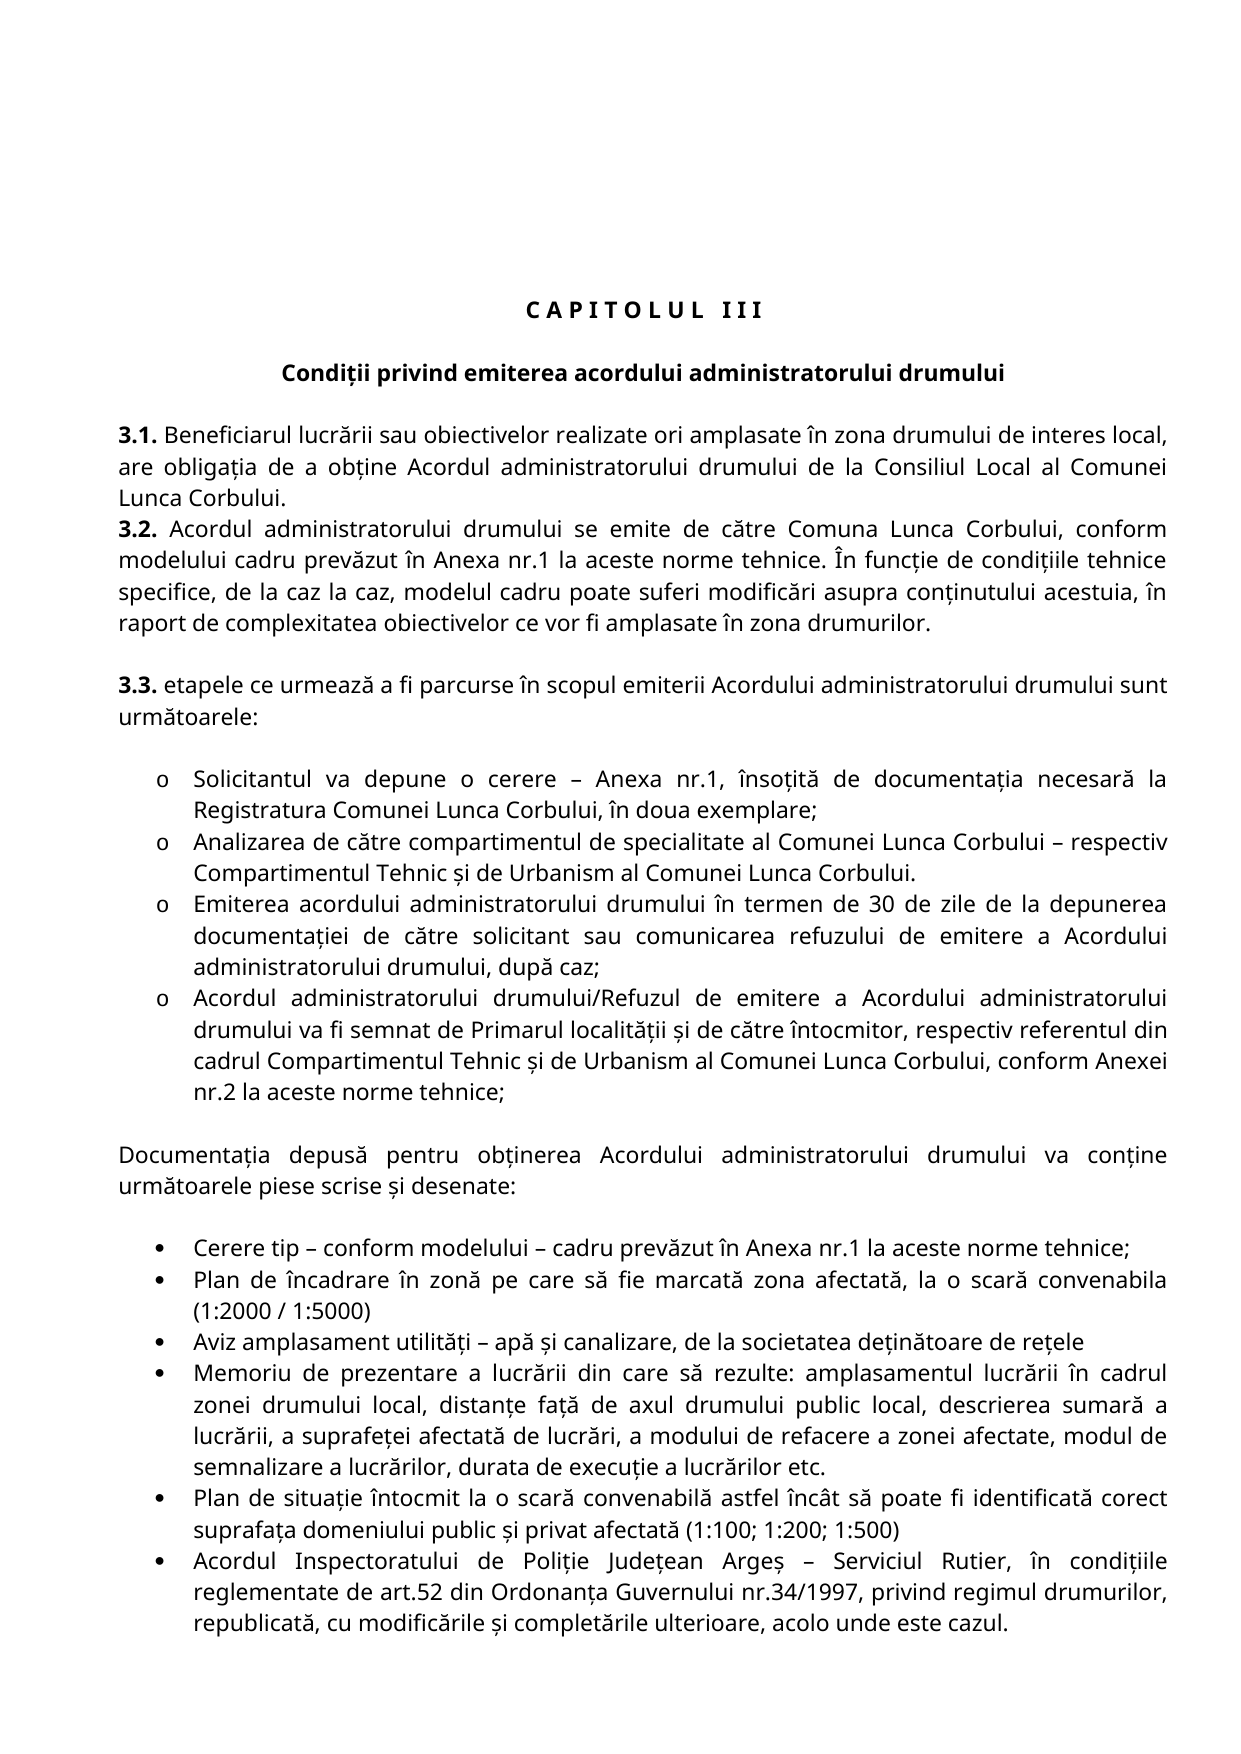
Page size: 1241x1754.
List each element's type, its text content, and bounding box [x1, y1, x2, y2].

list Memoriu de prezentare a lucrării din care să rezulte: amplasamentul lucrării în cadrul zonei drumului local, distanțe față de axul drumului public local, descrierea sumară a lucrării, a suprafeței afectată de lucrări, a modului de refacere a zonei afectate, modul de semnalizare a lucrărilor, durata de execuție a lucrărilor etc. [156, 1357, 1169, 1482]
text 3.3. etapele ce urmează a fi parcurse în scopul emiterii Acordului administratorului drumului sunt următoarele: [118, 669, 1169, 732]
list Solicitantul va depune o cerere – Anexa nr.1, însoțită de documentația necesară la Registratura Comunei Lunca Corbului, în doua exemplare; [156, 763, 1169, 826]
text 3.2. Acordul administratorului drumului se emite de către Comuna Lunca Corbului, conform modelului cadru prevăzut în Anexa nr.1 la aceste norme tehnice. În funcție de condițiile tehnice specifice, de la caz la caz, modelul cadru poate suferi modificări asupra conținutului acestuia, în raport de complexitatea obiectivelor ce vor fi amplasate în zona drumurilor. [118, 513, 1169, 638]
list Emiterea acordului administratorului drumului în termen de 30 de zile de la depunerea documentației de către solicitant sau comunicarea refuzului de emitere a Acordului administratorului drumului, după caz; [156, 888, 1169, 982]
list Aviz amplasament utilități – apă și canalizare, de la societatea deținătoare de rețele [156, 1326, 1169, 1357]
list Analizarea de către compartimentul de specialitate al Comunei Lunca Corbului – respectiv Compartimentul Tehnic și de Urbanism al Comunei Lunca Corbului. [156, 826, 1169, 888]
list Plan de încadrare în zonă pe care să fie marcată zona afectată, la o scară convenabila (1:2000 / 1:5000) [156, 1263, 1169, 1326]
list Plan de situație întocmit la o scară convenabilă astfel încât să poate fi identificată corect suprafața domeniului public și privat afectată (1:100; 1:200; 1:500) [156, 1482, 1169, 1545]
text 3.1. Beneficiarul lucrării sau obiectivelor realizate ori amplasate în zona drumului de interes local, are obligația de a obține Acordul administratorului drumului de la Consiliul Local al Comunei Lunca Corbului. [118, 419, 1169, 513]
list Cerere tip – conform modelului – cadru prevăzut în Anexa nr.1 la aceste norme tehnice; [156, 1232, 1169, 1263]
text Documentația depusă pentru obținerea Acordului administratorului drumului va conține următoarele piese scrise și desenate: [118, 1138, 1169, 1201]
list Acordul Inspectoratului de Poliție Județean Argeș – Serviciul Rutier, în condițiile reglementate de art.52 din Ordonanța Guvernului nr.34/1997, privind regimul drumurilor, republicată, cu modificările și completările ulterioare, acolo unde este cazul. [156, 1545, 1169, 1638]
text Condiții privind emiterea acordului administratorului drumului [118, 357, 1169, 388]
text CAPITOLUL III [118, 294, 1169, 326]
list Acordul administratorului drumului/Refuzul de emitere a Acordului administratorului drumului va fi semnat de Primarul localității și de către întocmitor, respectiv referentul din cadrul Compartimentul Tehnic și de Urbanism al Comunei Lunca Corbului, conform Anexei nr.2 la aceste norme tehnice; [156, 982, 1169, 1107]
